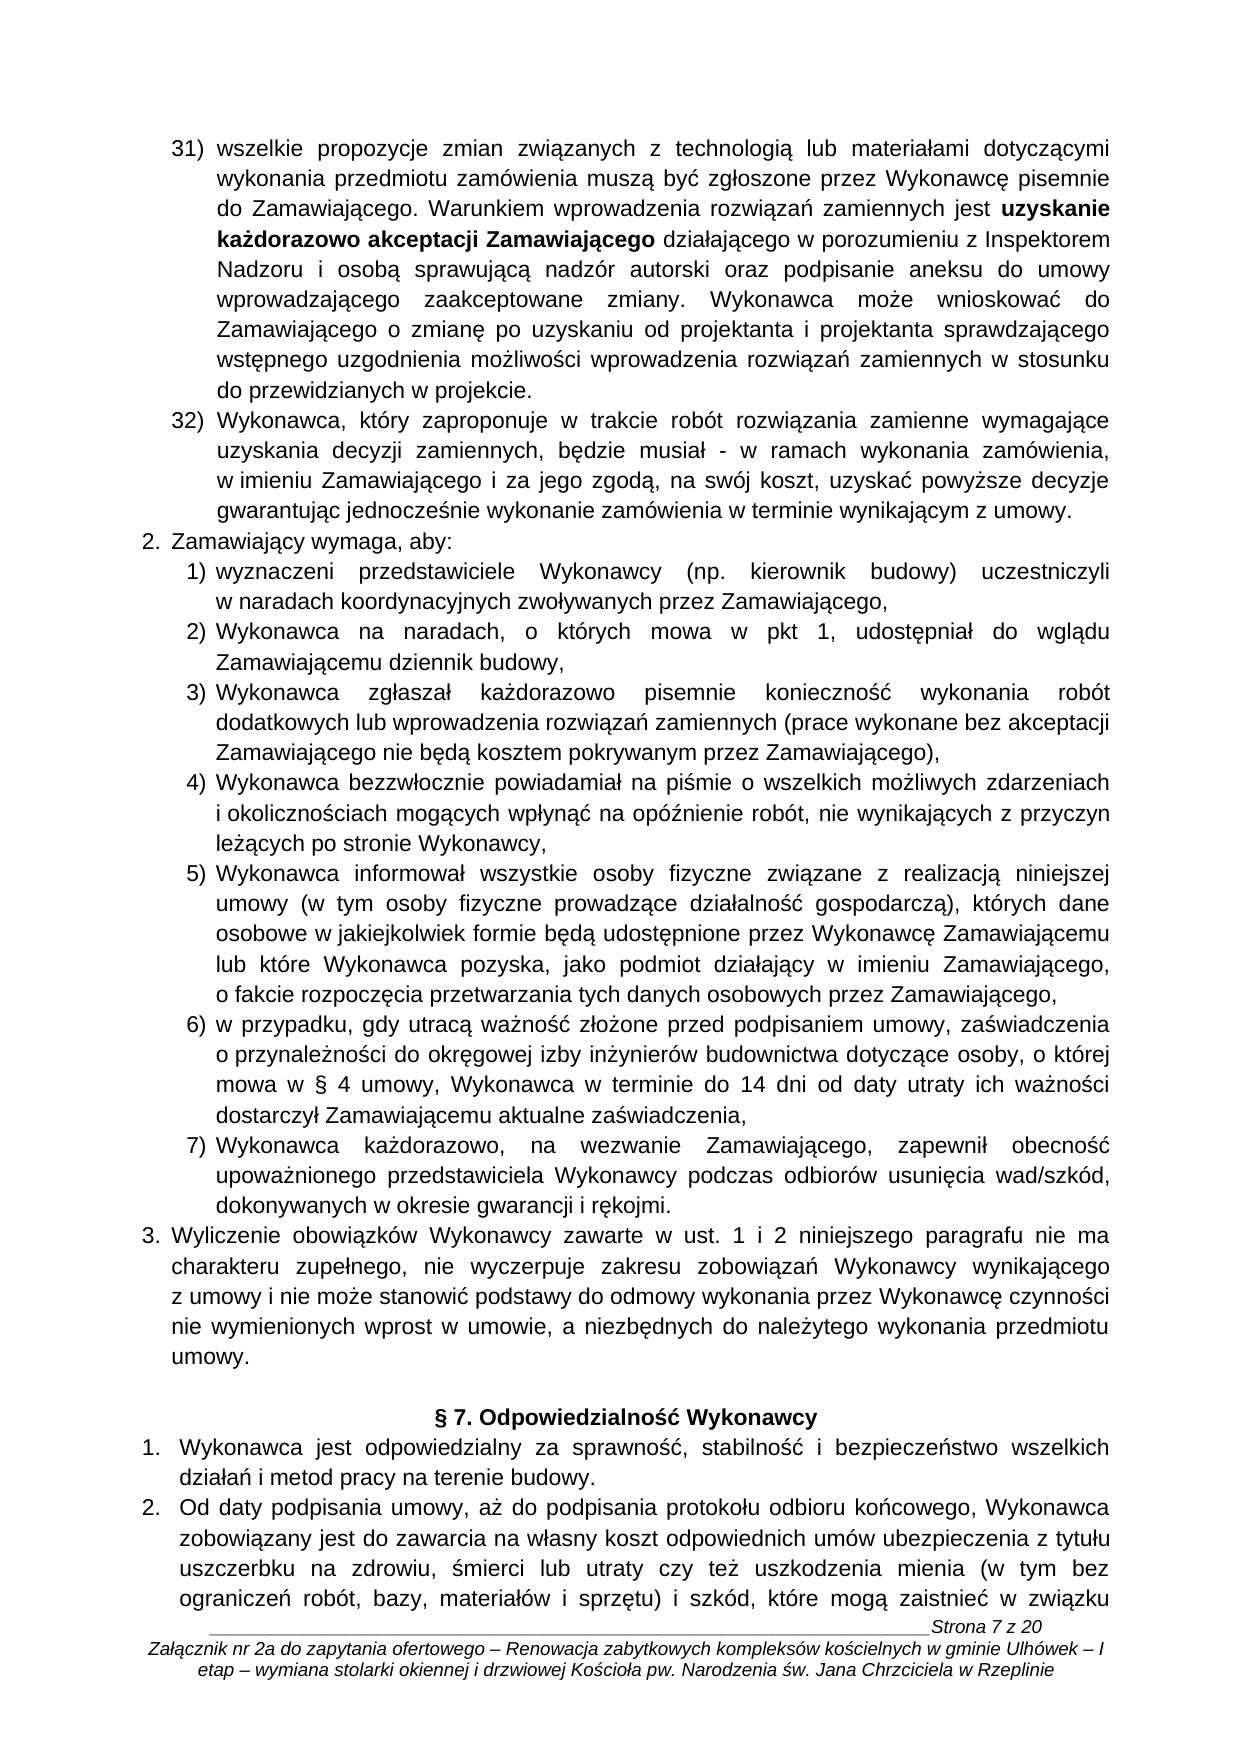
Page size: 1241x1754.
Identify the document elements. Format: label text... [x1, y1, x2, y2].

list wszelkie propozycje zmian związanych z technologią lub materiałami dotyczącymi wykonania przedmiotu zamówienia muszą być zgłoszone przez Wykonawcę pisemnie do Zamawiającego. Warunkiem wprowadzenia rozwiązań zamiennych jest uzyskanie każdorazowo akceptacji Zamawiającego działającego w porozumieniu z Inspektorem Nadzoru i osobą sprawującą nadzór autorski oraz podpisanie aneksu do umowy wprowadzającego zaakceptowane zmiany. Wykonawca może wnioskować do Zamawiającego o zmianę po uzyskaniu od projektanta i projektanta sprawdzającego wstępnego uzgodnienia możliwości wprowadzenia rozwiązań zamiennych w stosunku do przewidzianych w projekcie. [171, 135, 1110, 403]
list Wykonawca na naradach, o których mowa w pkt 1, udostępniał do wglądu Zamawiającemu dziennik budowy, [186, 618, 1110, 675]
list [142, 1494, 1110, 1611]
list Wykonawca bezzwłocznie powiadamiał na piśmie o wszelkich możliwych zdarzeniach i okolicznościach mogących wpłynąć na opóźnienie robót, nie wynikających z przyczyn leżących po stronie Wykonawcy, [186, 769, 1110, 856]
list Zamawiający wymaga, aby: [142, 528, 1110, 554]
list Wykonawca informował wszystkie osoby fizyczne związane z realizacją niniejszej umowy (w tym osoby fizyczne prowadzące działalność gospodarczą), których dane osobowe w jakiejkolwiek formie będą udostępnione przez Wykonawcę Zamawiającemu lub które Wykonawca pozyska, jako podmiot działający w imieniu Zamawiającego, o fakcie rozpoczęcia przetwarzania tych danych osobowych przez Zamawiającego, [186, 860, 1110, 1007]
list w przypadku, gdy utracą ważność złożone przed podpisaniem umowy, zaświadczenia o przynależności do okręgowej izby inżynierów budownictwa dotyczące osoby, o której mowa w § 4 umowy, Wykonawca w terminie do 14 dni od daty utraty ich ważności dostarczył Zamawiającemu aktualne zaświadczenia, [186, 1011, 1110, 1128]
list Wyliczenie obowiązków Wykonawcy zawarte w ust. 1 i 2 niniejszego paragrafu nie ma charakteru zupełnego, nie wyczerpuje zakresu zobowiązań Wykonawcy wynikającego z umowy i nie może stanowić podstawy do odmowy wykonania przez Wykonawcę czynności nie wymienionych wprost w umowie, a niezbędnych do należytego wykonania przedmiotu umowy. [142, 1222, 1110, 1369]
list Wykonawca jest odpowiedzialny za sprawność, stabilność i bezpieczeństwo wszelkich działań i metod pracy na terenie budowy. [142, 1434, 1110, 1490]
list wyznaczeni przedstawiciele Wykonawcy (np. kierownik budowy) uczestniczyli w naradach koordynacyjnych zwoływanych przez Zamawiającego, [186, 558, 1110, 614]
list Wykonawca każdorazowo, na wezwanie Zamawiającego, zapewnił obecność upoważnionego przedstawiciela Wykonawcy podczas odbiorów usunięcia wad/szkód, dokonywanych w okresie gwarancji i rękojmi. [186, 1132, 1110, 1218]
list Wykonawca zgłaszał każdorazowo pisemnie konieczność wykonania robót dodatkowych lub wprowadzenia rozwiązań zamiennych (prace wykonane bez akceptacji Zamawiającego nie będą kosztem pokrywanym przez Zamawiającego), [186, 679, 1110, 765]
list Wykonawca, który zaproponuje w trakcie robót rozwiązania zamienne wymagające uzyskania decyzji zamiennych, będzie musiał - w ramach wykonania zamówienia, w imieniu Zamawiającego i za jego zgodą, na swój koszt, uzyskać powyższe decyzje gwarantując jednocześnie wykonanie zamówienia w terminie wynikającym z umowy. [171, 407, 1110, 524]
text § 7. Odpowiedzialność Wykonawcy [142, 1404, 1110, 1430]
